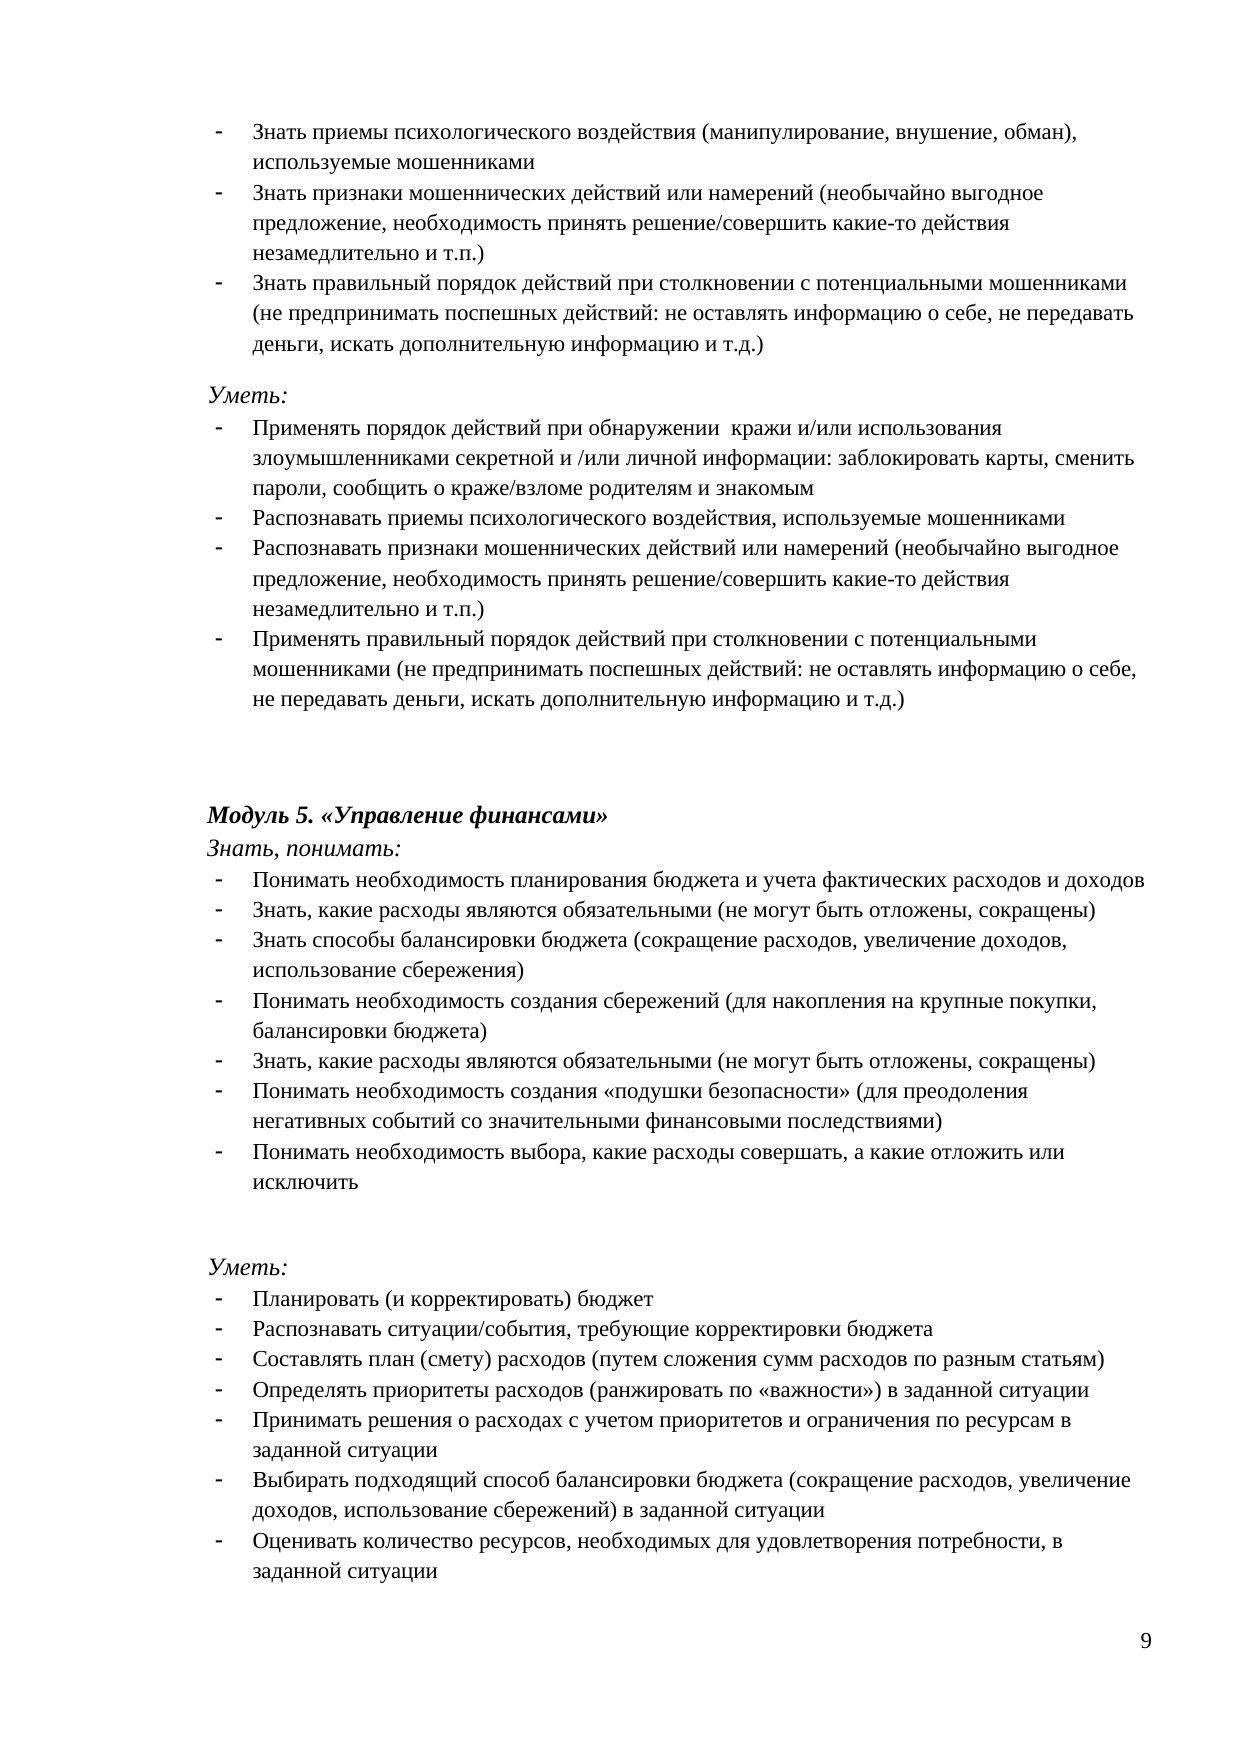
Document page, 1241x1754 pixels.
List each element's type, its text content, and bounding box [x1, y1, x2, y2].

list Распознавать приемы психологического воздействия, используемые мошенниками [215, 504, 1152, 531]
list Понимать необходимость создания «подушки безопасности» (для преодоления негативных событий со значительными финансовыми последствиями) [215, 1077, 1152, 1134]
list Применять порядок действий при обнаружении кражи и/или использования злоумышленниками секретной и /или личной информации: заблокировать карты, сменить пароли, сообщить о краже/взломе родителям и знакомым [215, 414, 1152, 500]
list Знать приемы психологического воздействия (манипулирование, внушение, обман), используемые мошенниками [215, 118, 1152, 175]
list Применять правильный порядок действий при столкновении с потенциальными мошенниками (не предпринимать поспешных действий: не оставлять информацию о себе, не передавать деньги, искать дополнительную информацию и т.д.) [215, 625, 1152, 712]
list Принимать решения о расходах с учетом приоритетов и ограничения по ресурсам в заданной ситуации [215, 1406, 1152, 1462]
text Модуль 5. «Управление финансами» [177, 800, 1152, 828]
list Знать правильный порядок действий при столкновении с потенциальными мошенниками (не предпринимать поспешных действий: не оставлять информацию о себе, не передавать деньги, искать дополнительную информацию и т.д.) [215, 269, 1152, 356]
list Понимать необходимость планирования бюджета и учета фактических расходов и доходов [215, 866, 1152, 892]
list Понимать необходимость выбора, какие расходы совершать, а какие отложить или исключить [215, 1138, 1152, 1194]
list Распознавать признаки мошеннических действий или намерений (необычайно выгодное предложение, необходимость принять решение/совершить какие-то действия незамедлительно и т.п.) [215, 534, 1152, 621]
list Знать, какие расходы являются обязательными (не могут быть отложены, сокращены) [215, 896, 1152, 922]
list Планировать (и корректировать) бюджет [215, 1285, 1152, 1311]
list Знать признаки мошеннических действий или намерений (необычайно выгодное предложение, необходимость принять решение/совершить какие-то действия незамедлительно и т.п.) [215, 178, 1152, 265]
list Оценивать количество ресурсов, необходимых для удовлетворения потребности, в заданной ситуации [215, 1527, 1152, 1583]
list Распознавать ситуации/события, требующие корректировки бюджета [215, 1315, 1152, 1342]
list Определять приоритеты расходов (ранжировать по «важности») в заданной ситуации [215, 1376, 1152, 1402]
list Знать способы балансировки бюджета (сокращение расходов, увеличение доходов, использование сбережения) [215, 926, 1152, 983]
list Знать, какие расходы являются обязательными (не могут быть отложены, сокращены) [215, 1047, 1152, 1073]
text Уметь: [177, 1252, 1152, 1281]
list Составлять план (смету) расходов (путем сложения сумм расходов по разным статьям) [215, 1345, 1152, 1372]
text Знать, понимать: [177, 833, 1152, 862]
text Уметь: [177, 381, 1152, 409]
list Понимать необходимость создания сбережений (для накопления на крупные покупки, балансировки бюджета) [215, 987, 1152, 1043]
list Выбирать подходящий способ балансировки бюджета (сокращение расходов, увеличение доходов, использование сбережений) в заданной ситуации [215, 1466, 1152, 1523]
